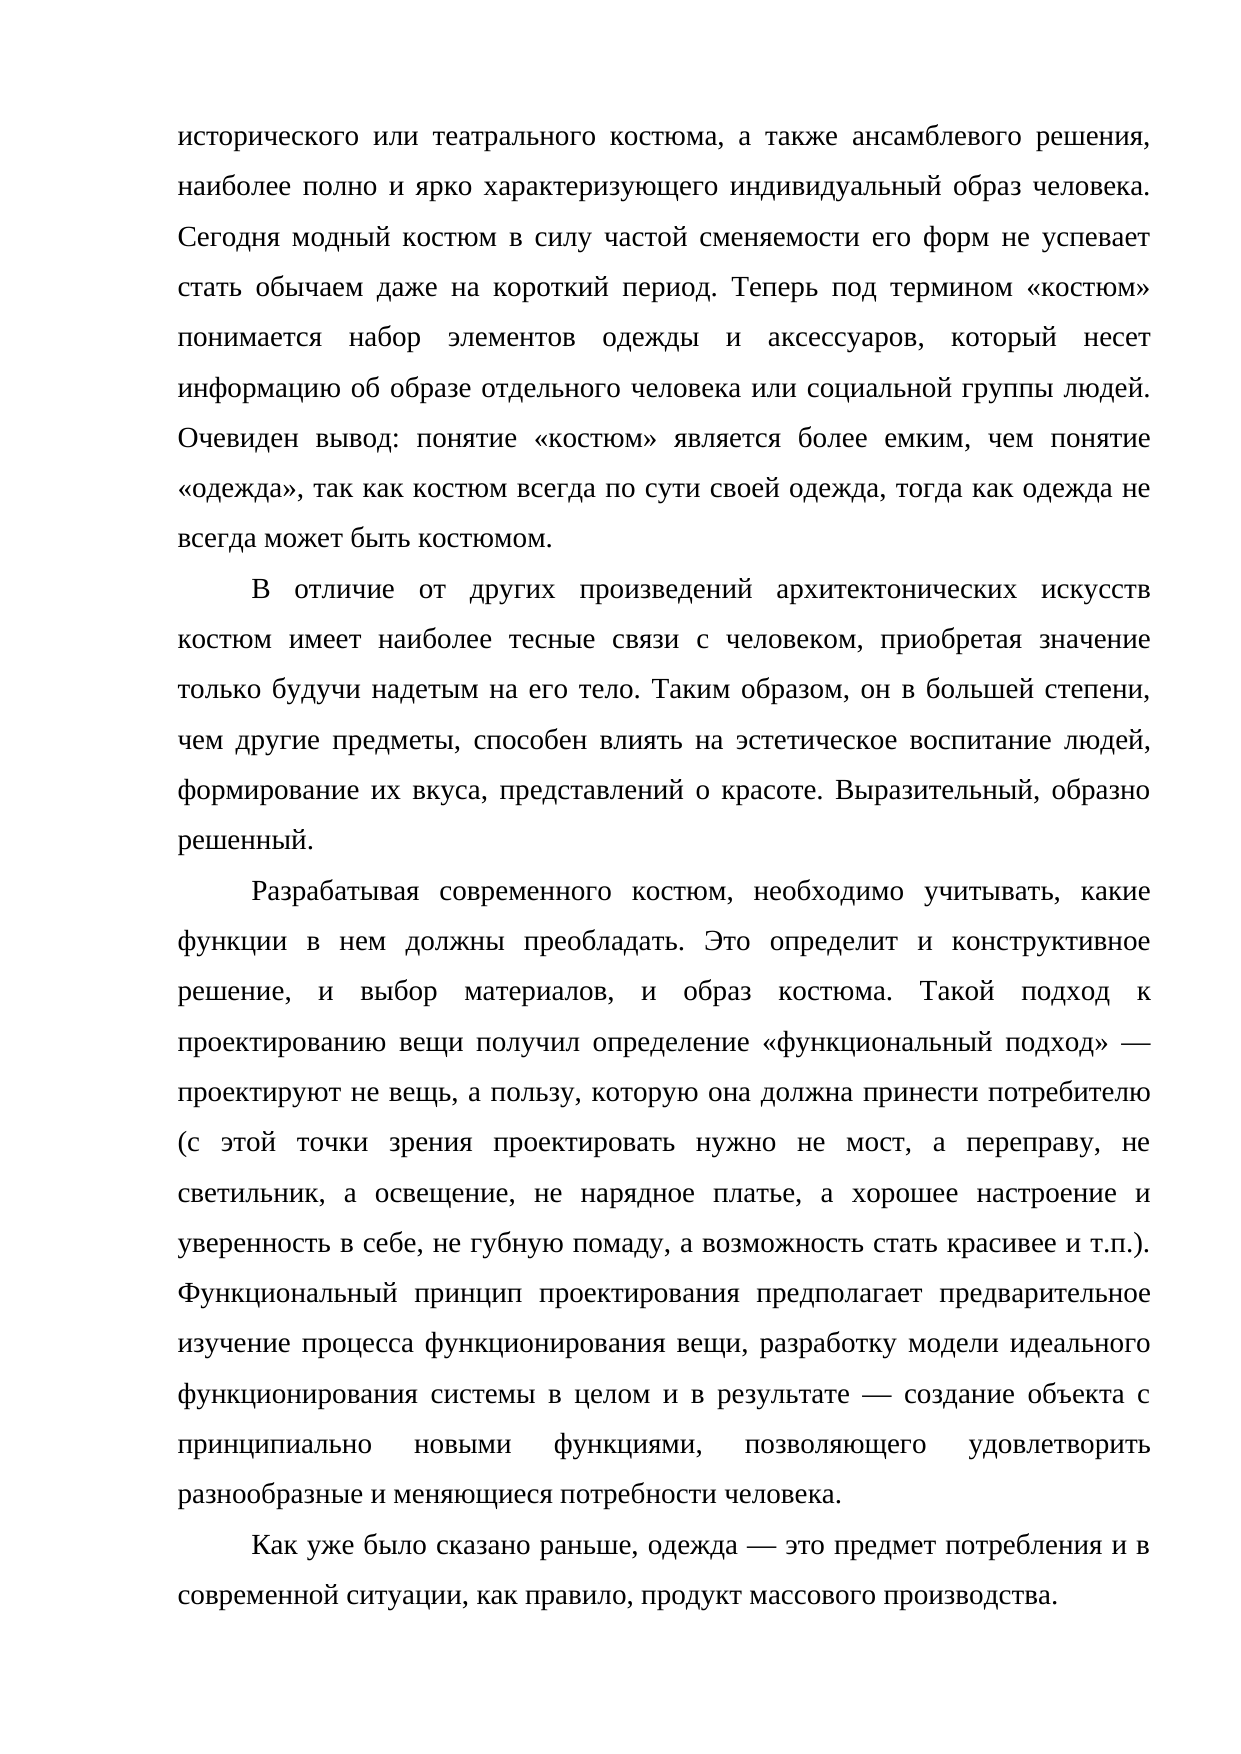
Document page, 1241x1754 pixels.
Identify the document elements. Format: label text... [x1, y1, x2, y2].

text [177, 118, 1152, 554]
text Как уже было сказано раньше, одежда — это предмет потребления и в современной ситуации, как правило, продукт массового производства. [177, 1527, 1152, 1611]
text Разрабатывая современного костюм, необходимо учитывать, какие функции в нем должны преобладать. Это определит и конструктивное решение, и выбор материалов, и образ костюма. Такой подход к проектированию вещи получил определение «функциональный подход» — проектируют не вещь, а пользу, которую она должна принести потребителю (с этой точки зрения проектировать нужно не мост, а переправу, не светильник, а освещение, не нарядное платье, а хорошее настроение и уверенность в себе, не губную помаду, а возможность стать красивее и т.п.). Функциональный принцип проектирования предполагает предварительное изучение процесса функционирования вещи, разработку модели идеального функционирования системы в целом и в результате — создание объекта с принципиально новыми функциями, позволяющего удовлетворить разнообразные и меняющиеся потребности человека. [177, 873, 1152, 1510]
text В отличие от других произведений архитектонических искусств костюм имеет наиболее тесные связи с человеком, приобретая значение только будучи надетым на его тело. Таким образом, он в большей степени, чем другие предметы, способен влиять на эстетическое воспитание людей, формирование их вкуса, представлений о красоте. Выразительный, образно решенный. [177, 571, 1152, 856]
